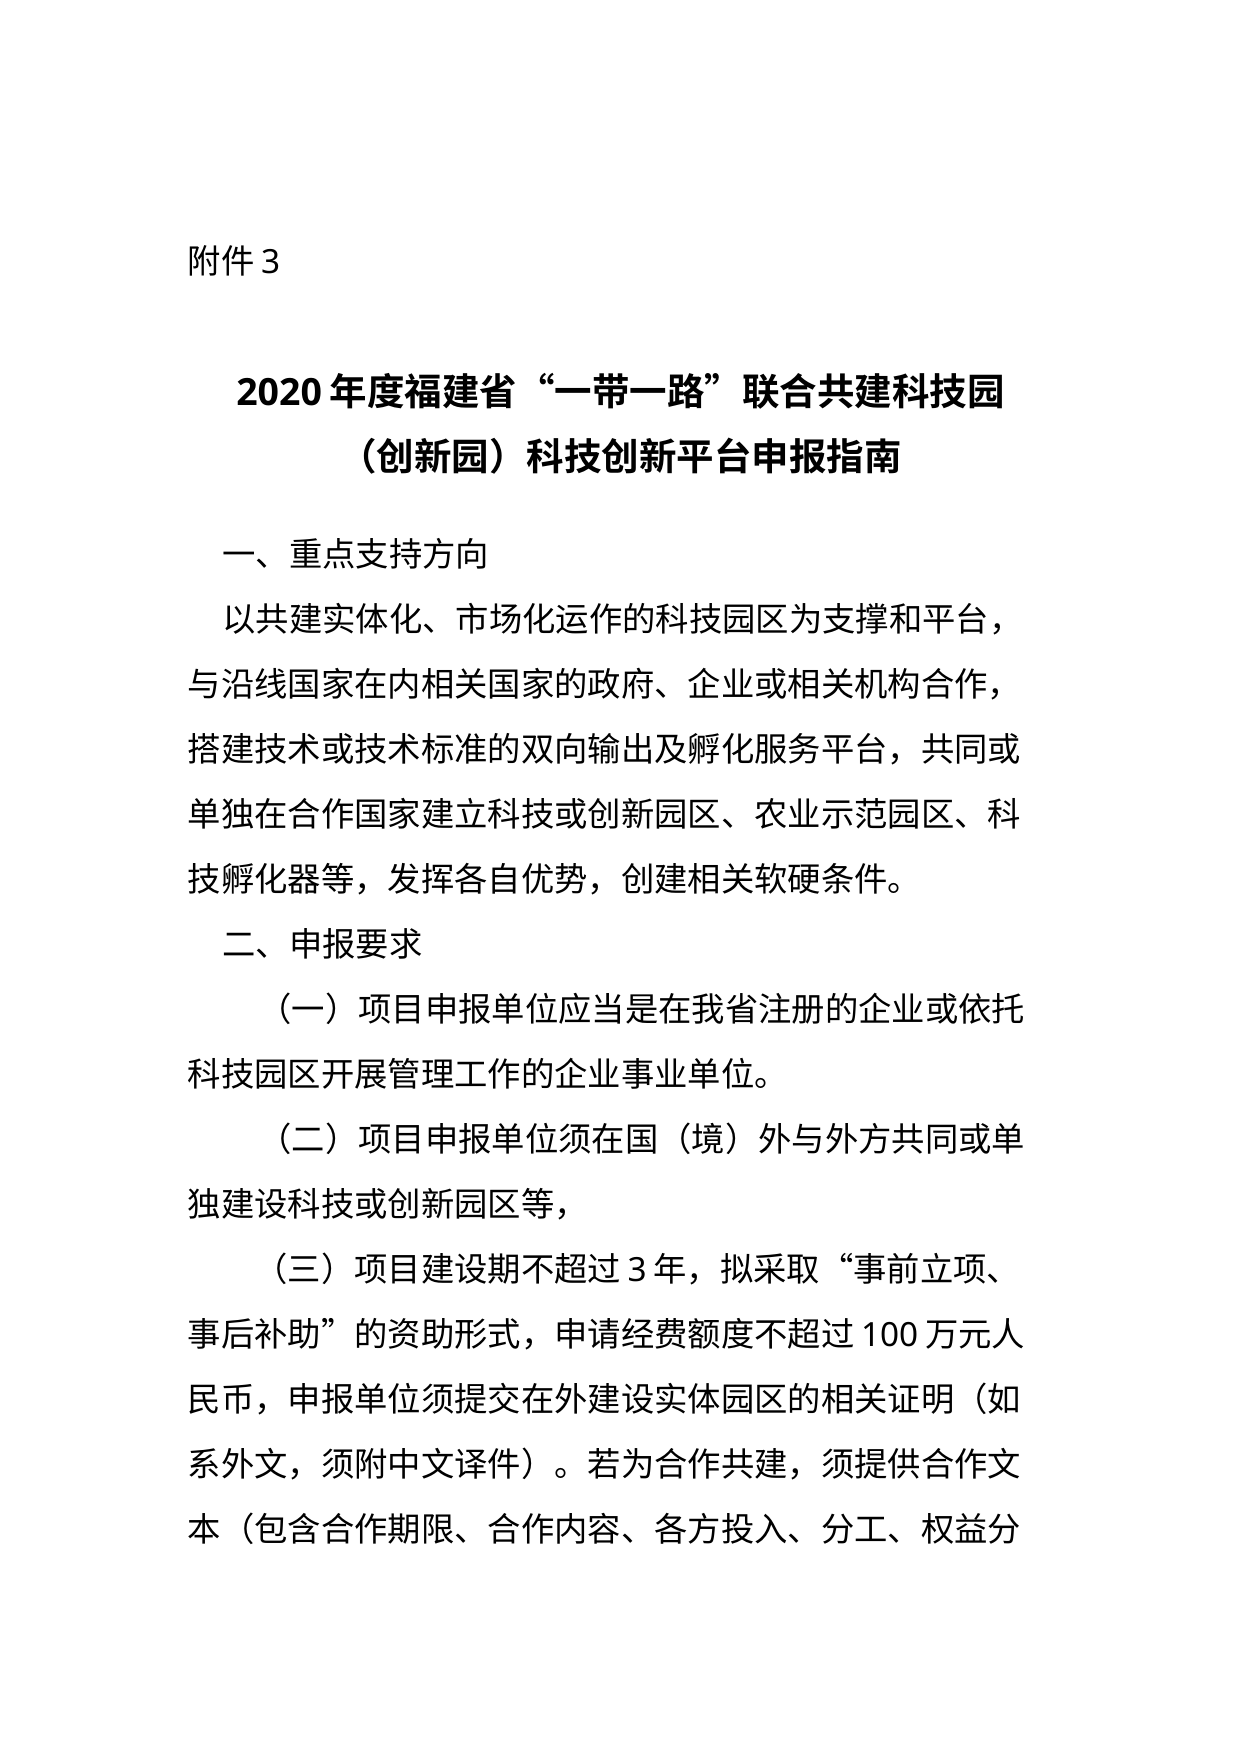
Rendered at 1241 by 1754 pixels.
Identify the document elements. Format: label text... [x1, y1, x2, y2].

text （一）项目申报单位应当是在我省注册的企业或依托科技园区开展管理工作的企业事业单位。 [187, 974, 1053, 1104]
list 一、重点支持方向 [187, 519, 1053, 584]
text 附件3 [187, 227, 1053, 292]
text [187, 1104, 1053, 1559]
text 2020年度福建省“一带一路”联合共建科技园 [187, 357, 1053, 422]
text 二、申报要求 [187, 909, 1053, 974]
text （创新园）科技创新平台申报指南 [187, 422, 1053, 487]
text 以共建实体化、市场化运作的科技园区为支撑和平台，与沿线国家在内相关国家的政府、企业或相关机构合作，搭建技术或技术标准的双向输出及孵化服务平台，共同或单独在合作国家建立科技或创新园区、农业示范园区、科技孵化器等，发挥各自优势，创建相关软硬条件。 [187, 584, 1053, 909]
